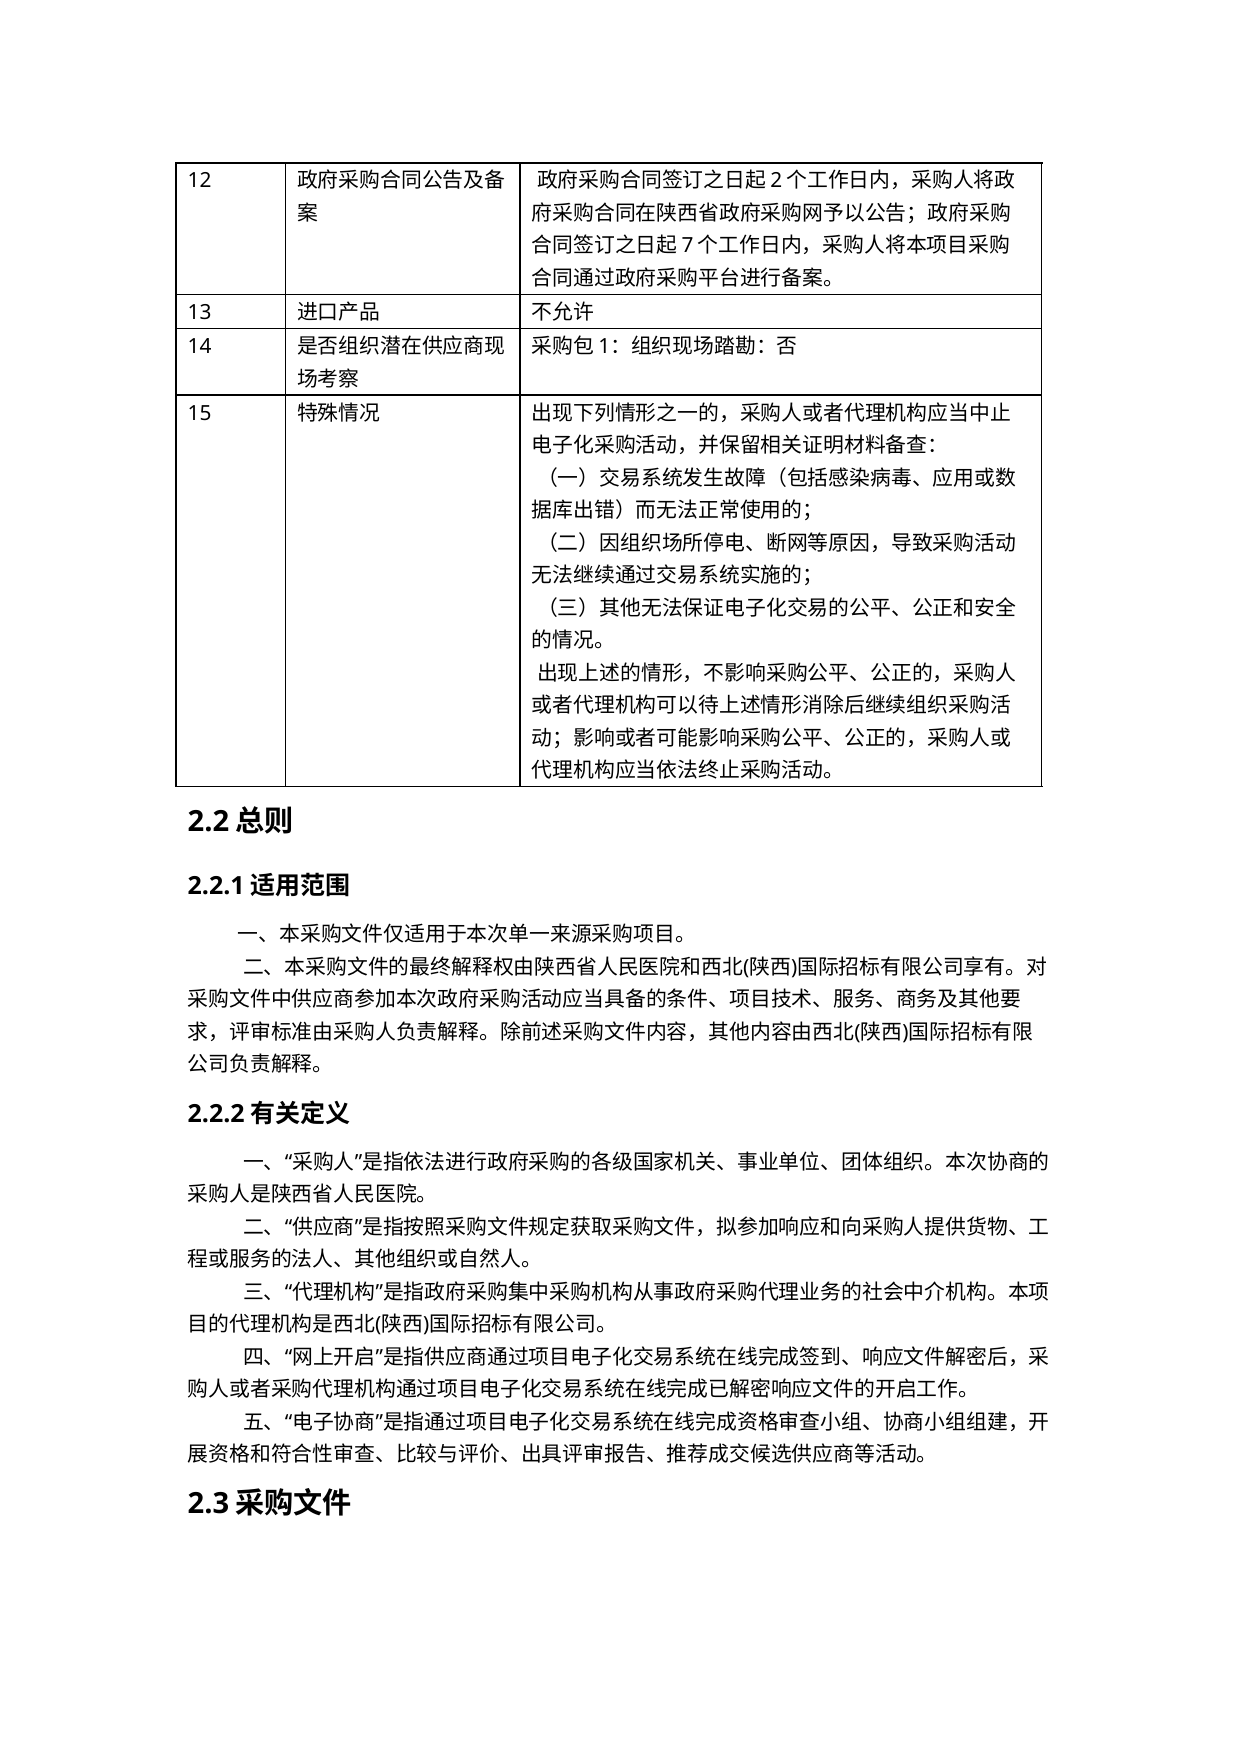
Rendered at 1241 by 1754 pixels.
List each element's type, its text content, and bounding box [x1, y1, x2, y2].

text 四、“网上开启”是指供应商通过项目电子化交易系统在线完成签到、响应文件解密后，采购人或者采购代理机构通过项目电子化交易系统在线完成已解密响应文件的开启工作。 [187, 1340, 1053, 1405]
text 五、“电子协商”是指通过项目电子化交易系统在线完成资格审查小组、协商小组组建，开展资格和符合性审查、比较与评价、出具评审报告、推荐成交候选供应商等活动。 [187, 1405, 1053, 1470]
text 二、本采购文件的最终解释权由陕西省人民医院和西北(陕西)国际招标有限公司享有。对采购文件中供应商参加本次政府采购活动应当具备的条件、项目技术、服务、商务及其他要求，评审标准由采购人负责解释。除前述采购文件内容，其他内容由西北(陕西)国际招标有限公司负责解释。 [187, 950, 1053, 1080]
table_cell 政府采购合同签订之日起2个工作日内，采购人将政府采购合同在陕西省政府采购网予以公告；政府采购合同签订之日起7个工作日内，采购人将本项目采购合同通过政府采购平台进行备案。 [521, 164, 1041, 293]
table_cell 不允许 [521, 295, 1041, 328]
text 2.3采购文件 [187, 1470, 1053, 1535]
text 一、“采购人”是指依法进行政府采购的各级国家机关、事业单位、团体组织。本次协商的采购人是陕西省人民医院。 [187, 1145, 1053, 1210]
table_cell 12 [177, 164, 285, 293]
table_cell 出现下列情形之一的，采购人或者代理机构应当中止电子化采购活动，并保留相关证明材料备查： （一）交易系统发生故障（包括感染病毒、应用或数据库出错）而无法正常使用的； （二）因组织场所停电、断网等原因，导致采购活动无法继续通过交易系统实施的； （三）其他无法保证电子化交易的公平、公正和安全的情况。 出现上述的情形，不影响采购公平、公正的，采购人或者代理机构可以待上述情形消除后继续组织采购活动；影响或者可能影响采购公平、公正的，采购人或代理机构应当依法终止采购活动。 [521, 396, 1041, 786]
text 二、“供应商”是指按照采购文件规定获取采购文件，拟参加响应和向采购人提供货物、工程或服务的法人、其他组织或自然人。 [187, 1210, 1053, 1275]
table_cell 14 [177, 329, 285, 394]
text 一、本采购文件仅适用于本次单一来源采购项目。 [187, 917, 1053, 950]
table_cell 采购包1：组织现场踏勘：否 [521, 329, 1041, 394]
table_cell 15 [177, 396, 285, 786]
text 2.2总则 [187, 787, 1053, 852]
text 2.2.2有关定义 [187, 1080, 1053, 1145]
table_cell 13 [177, 295, 285, 328]
table_cell 政府采购合同公告及备案 [286, 164, 519, 293]
text 三、“代理机构”是指政府采购集中采购机构从事政府采购代理业务的社会中介机构。本项目的代理机构是西北(陕西)国际招标有限公司。 [187, 1275, 1053, 1340]
text 2.2.1适用范围 [187, 852, 1053, 917]
table_cell 进口产品 [286, 295, 519, 328]
table_cell 是否组织潜在供应商现场考察 [286, 329, 519, 394]
table_cell 特殊情况 [286, 396, 519, 786]
